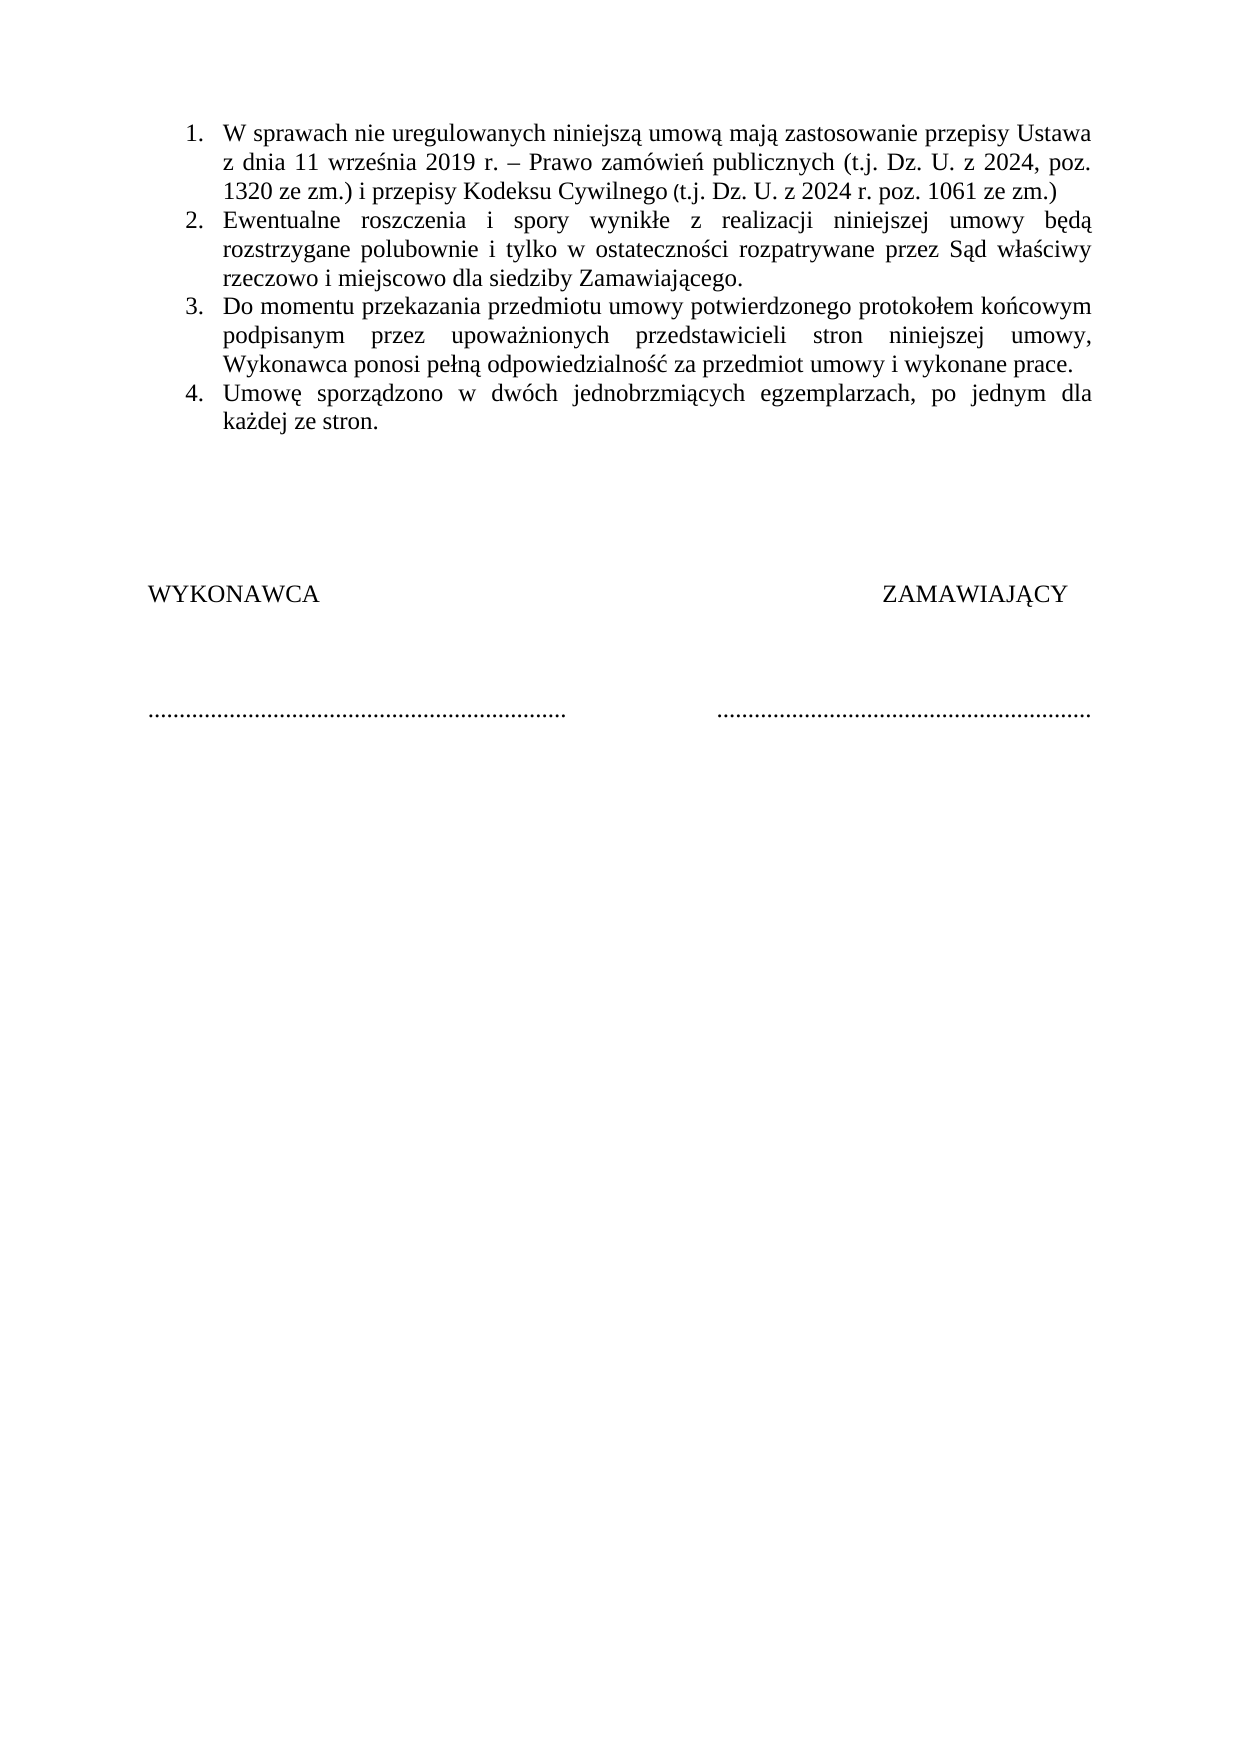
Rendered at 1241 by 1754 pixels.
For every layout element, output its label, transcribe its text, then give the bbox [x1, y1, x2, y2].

text ................................................................... ............................................................ [148, 694, 1093, 723]
list Umowę sporządzono w dwóch jednobrzmiących egzemplarzach, po jednym dla każdej ze stron. [185, 378, 1093, 435]
list W sprawach nie uregulowanych niniejszą umową mają zastosowanie przepisy Ustawa z dnia 11 września 2019 r. – Prawo zamówień publicznych (t.j. Dz. U. z 2024, poz. 1320 ze zm.) i przepisy Kodeksu Cywilnego (t.j. Dz. U. z 2024 r. poz. 1061 ze zm.) [185, 118, 1093, 205]
list Ewentualne roszczenia i spory wynikłe z realizacji niniejszej umowy będą rozstrzygane polubownie i tylko w ostateczności rozpatrywane przez Sąd właściwy rzeczowo i miejscowo dla siedziby Zamawiającego. [185, 205, 1093, 291]
list Do momentu przekazania przedmiotu umowy potwierdzonego protokołem końcowym podpisanym przez upoważnionych przedstawicieli stron niniejszej umowy, Wykonawca ponosi pełną odpowiedzialność za przedmiot umowy i wykonane prace. [185, 291, 1093, 378]
text WYKONAWCA ZAMAWIAJĄCY [148, 579, 1093, 608]
